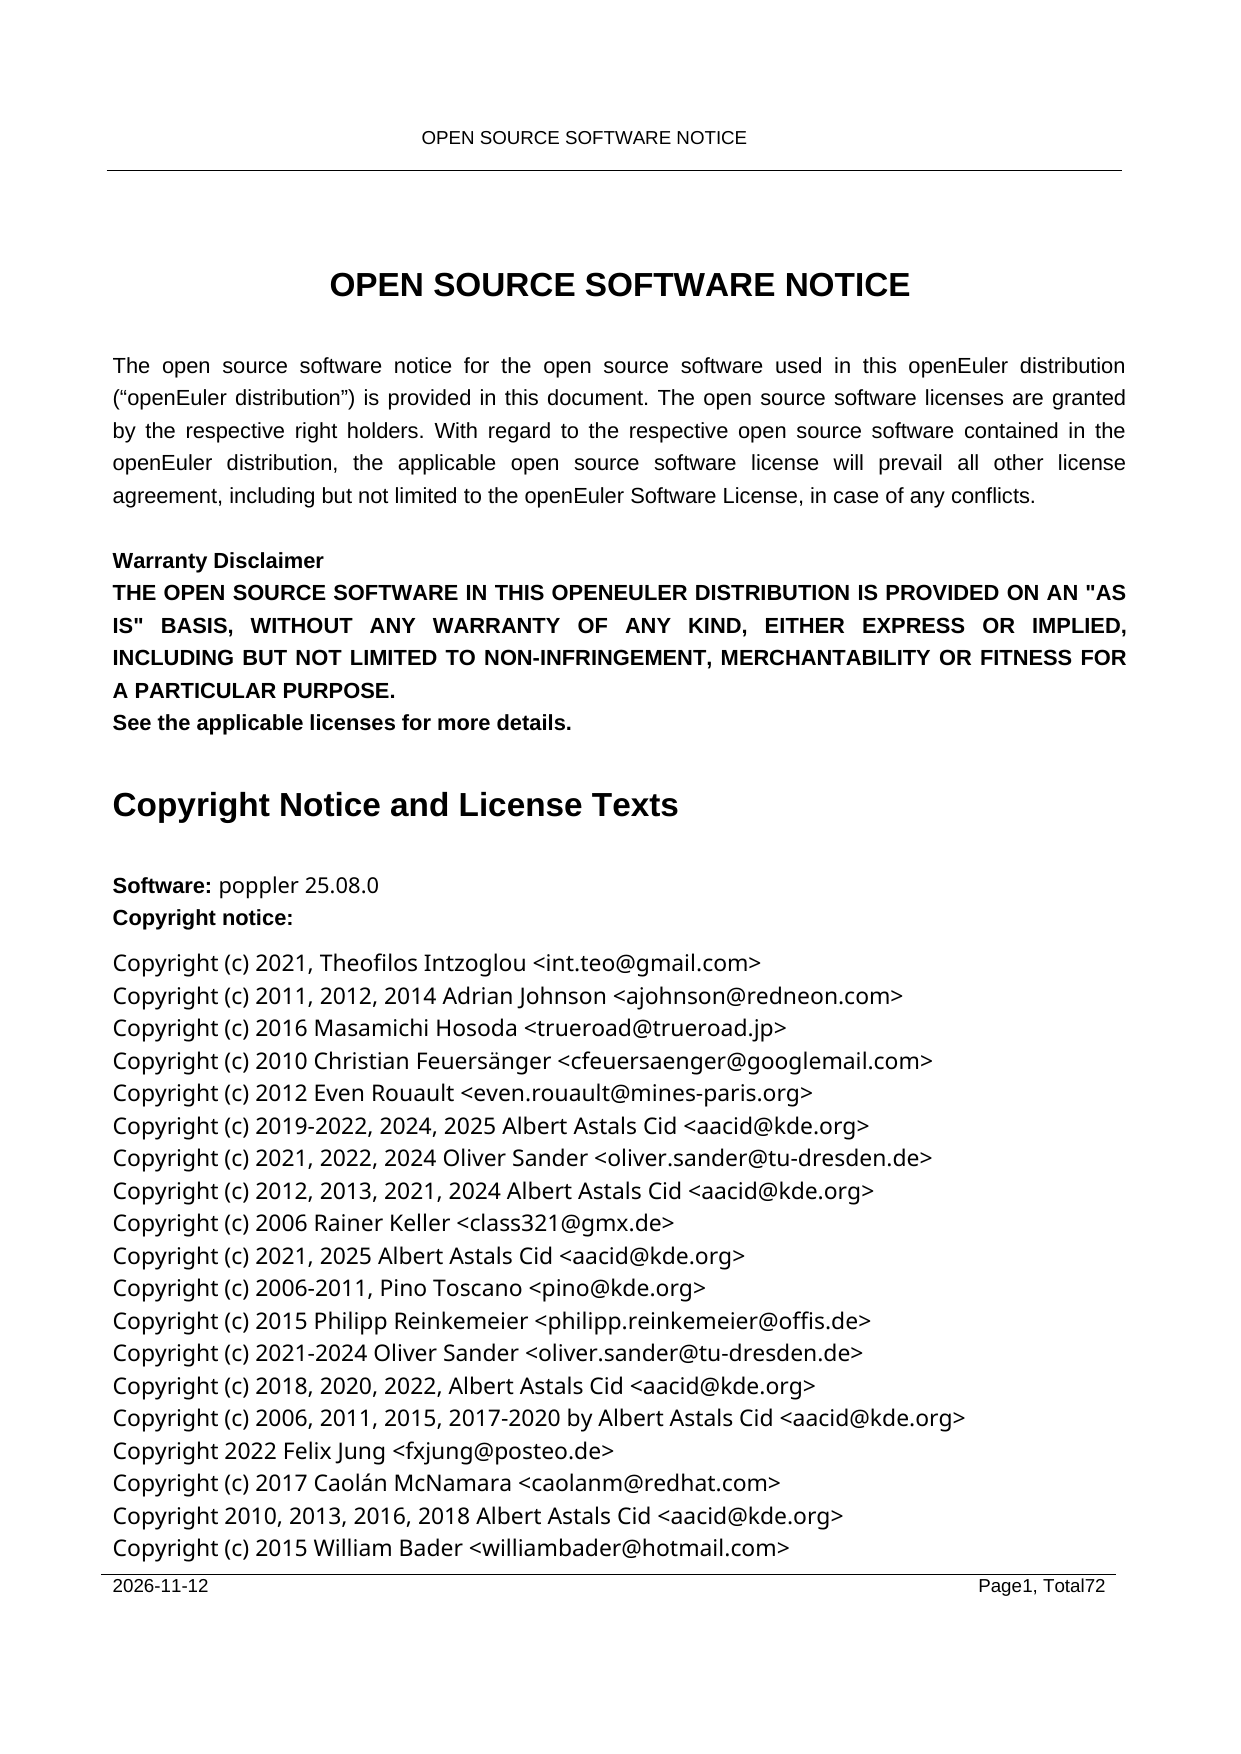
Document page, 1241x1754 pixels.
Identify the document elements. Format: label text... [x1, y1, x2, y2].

text Copyright notice: [112, 901, 1128, 934]
text OPEN SOURCE SOFTWARE NOTICE [112, 251, 1128, 316]
text Warranty Disclaimer [112, 544, 1128, 576]
text THE OPEN SOURCE SOFTWARE IN THIS OPENEULER DISTRIBUTION IS PROVIDED ON AN "AS IS" BASIS, WITHOUT ANY WARRANTY OF ANY KIND, EITHER EXPRESS OR IMPLIED, INCLUDING BUT NOT LIMITED TO NON-INFRINGEMENT, MERCHANTABILITY OR FITNESS FOR A PARTICULAR PURPOSE. See the applicable licenses for more details. [112, 576, 1128, 739]
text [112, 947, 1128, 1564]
text The open source software notice for the open source software used in this openEuler distribution (“openEuler distribution”) is provided in this document. The open source software licenses are granted by the respective right holders. With regard to the respective open source software contained in the openEuler distribution, the applicable open source software license will prevail all other license agreement, including but not limited to the openEuler Software License, in case of any conflicts. [112, 349, 1128, 511]
text Copyright Notice and License Texts [112, 771, 1128, 836]
title Software: poppler 25.08.0 [112, 869, 1128, 901]
